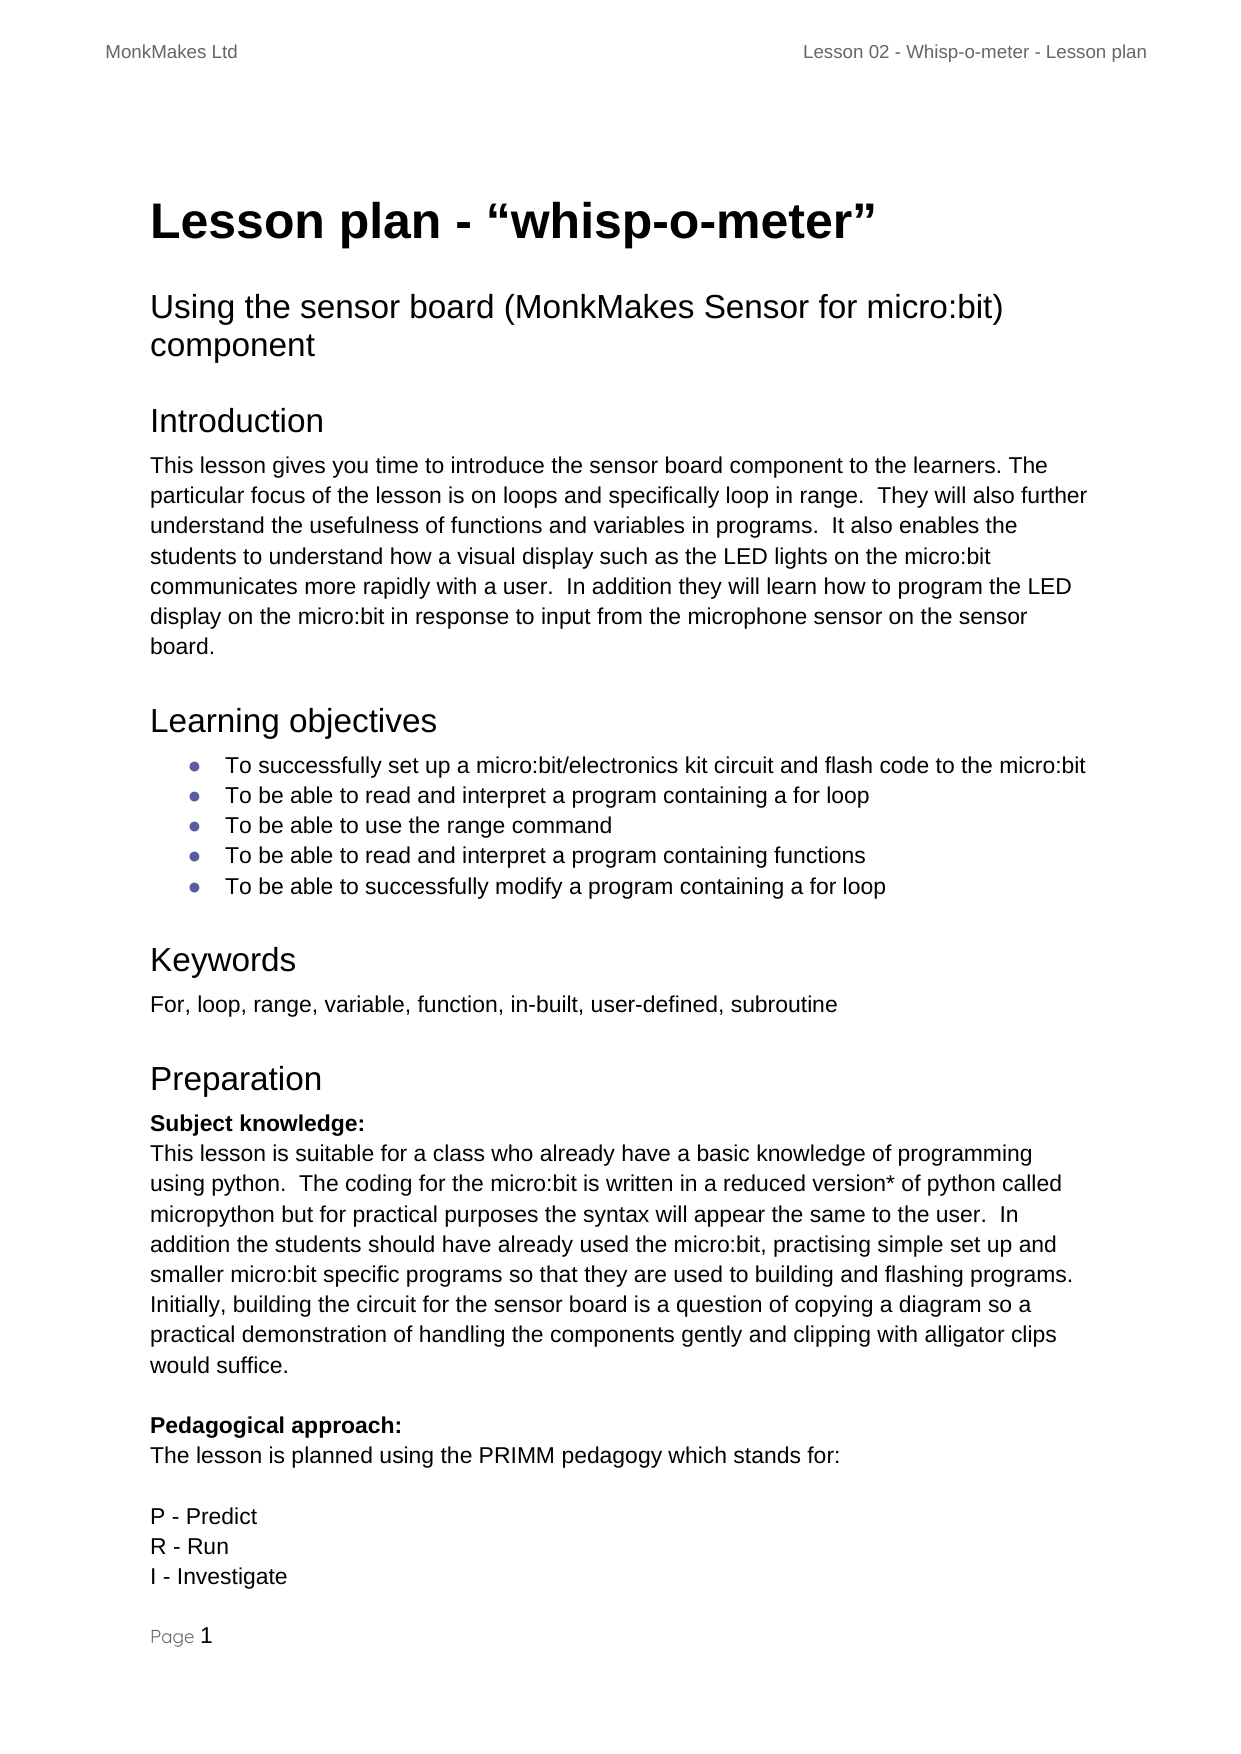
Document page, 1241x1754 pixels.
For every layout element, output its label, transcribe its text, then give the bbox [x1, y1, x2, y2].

text The lesson is planned using the PRIMM pedagogy which stands for: [150, 1442, 1090, 1469]
text Pedagogical approach: [150, 1412, 1090, 1438]
subtitle Learning objectives [150, 701, 1090, 739]
text For, loop, range, variable, function, in-built, user-defined, subroutine [150, 991, 1090, 1018]
list To be able to successfully modify a program containing a for loop [187, 873, 1090, 899]
text This lesson gives you time to introduce the sensor board component to the learners. The particular focus of the lesson is on loops and specifically loop in range. They will also further understand the usefulness of functions and variables in programs. It also enables the students to understand how a visual display such as the LED lights on the micro:bit communicates more rapidly with a user. In addition they will learn how to program the LED display on the micro:bit in response to input from the microphone sensor on the sensor board. [150, 452, 1090, 659]
text R - Run [150, 1533, 1090, 1559]
list To successfully set up a micro:bit/electronics kit circuit and flash code to the micro:bit [187, 752, 1090, 778]
subtitle Lesson plan - “whisp-o-meter” [150, 192, 1090, 249]
text I - Investigate [150, 1563, 1090, 1589]
text This lesson is suitable for a class who already have a basic knowledge of programming using python. The coding for the micro:bit is written in a reduced version* of python called micropython but for practical purposes the syntax will appear the same to the user. In addition the students should have already used the micro:bit, practising simple set up and smaller micro:bit specific programs so that they are used to building and flashing programs. Initially, building the circuit for the sensor board is a question of copying a diagram so a practical demonstration of handling the components gently and clipping with alligator clips would suffice. [150, 1140, 1090, 1378]
text Subject knowledge: [150, 1110, 1090, 1136]
subtitle Introduction [150, 401, 1090, 439]
subtitle Preparation [150, 1059, 1090, 1097]
list To be able to read and interpret a program containing functions [187, 842, 1090, 869]
list To be able to read and interpret a program containing a for loop [187, 782, 1090, 808]
subtitle Using the sensor board (MonkMakes Sensor for micro:bit) component [150, 287, 1090, 363]
subtitle Keywords [150, 940, 1090, 979]
text P - Predict [150, 1503, 1090, 1529]
list To be able to use the range command [187, 812, 1090, 839]
